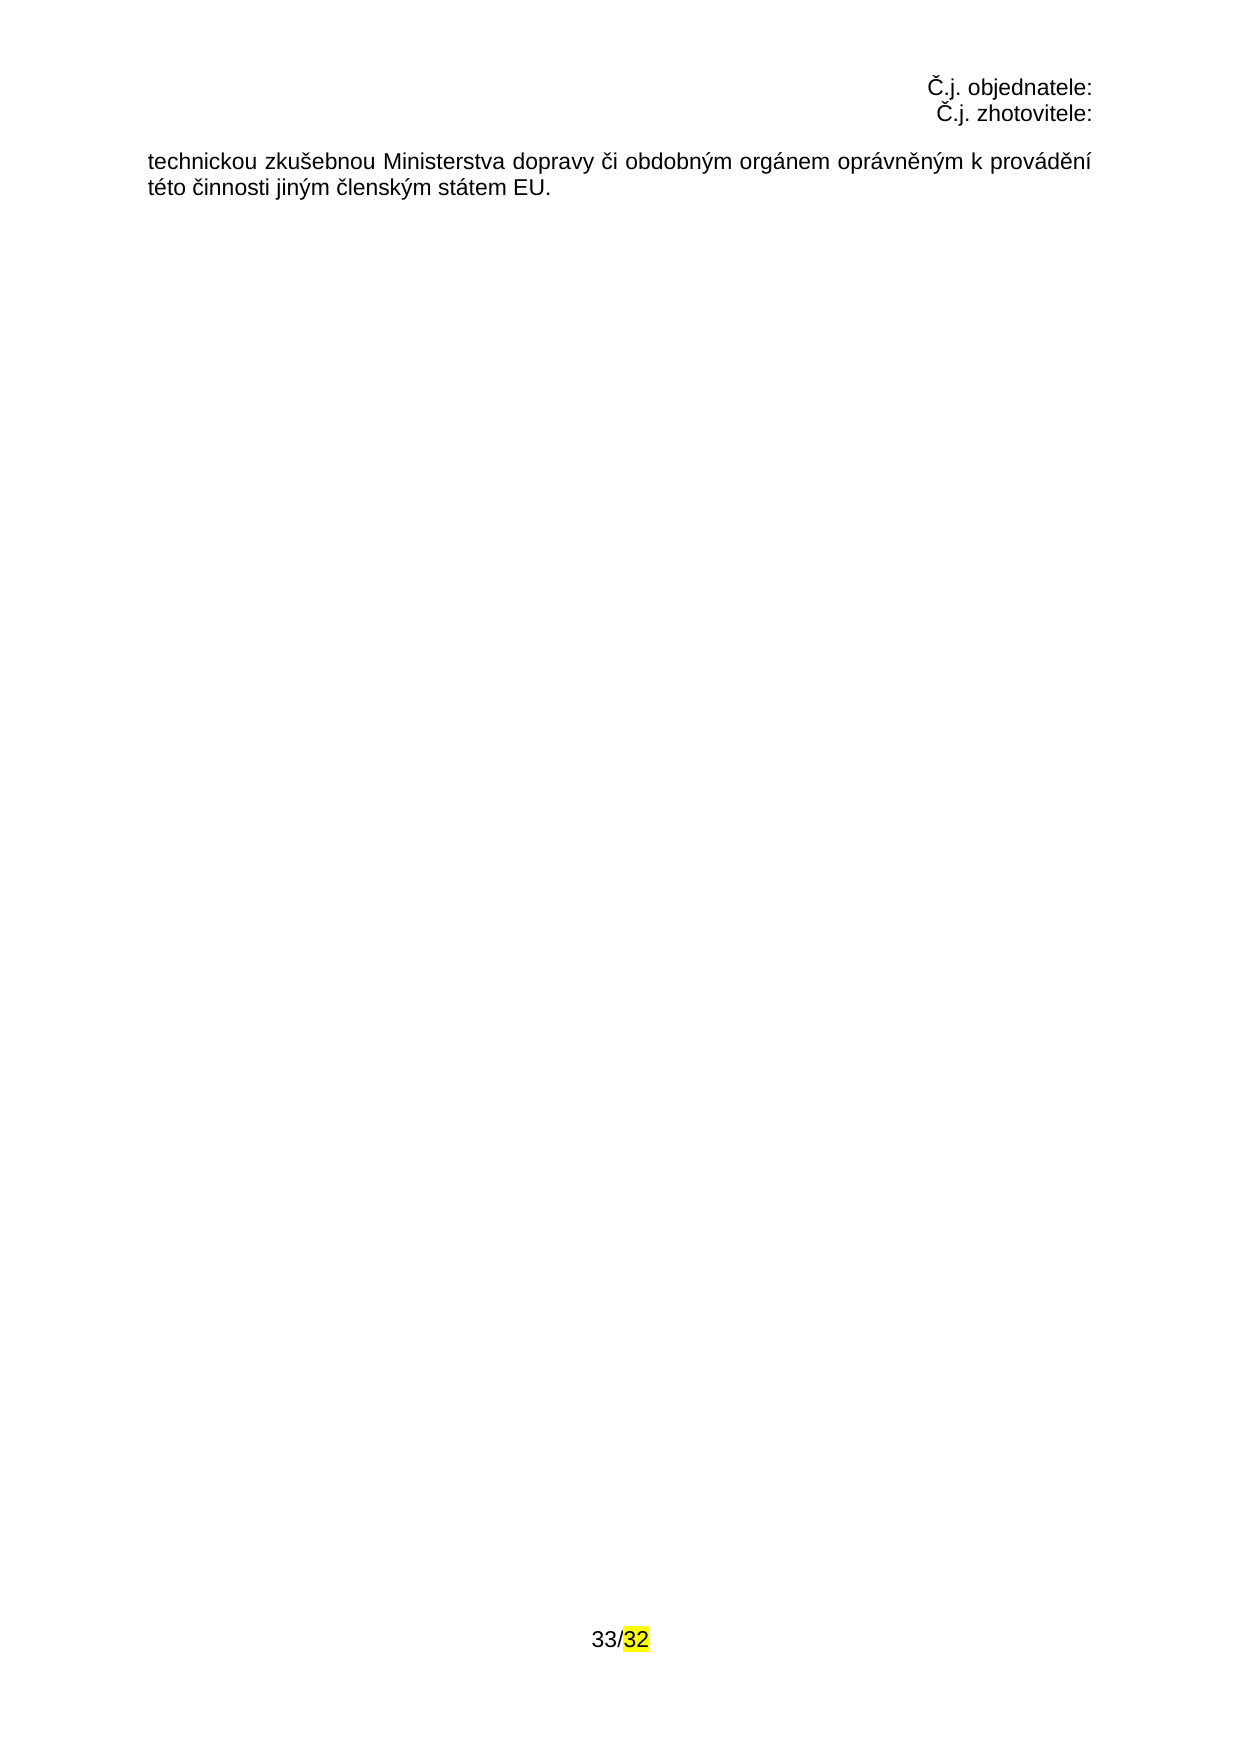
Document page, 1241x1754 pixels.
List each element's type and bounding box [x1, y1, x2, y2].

text [148, 148, 1093, 200]
